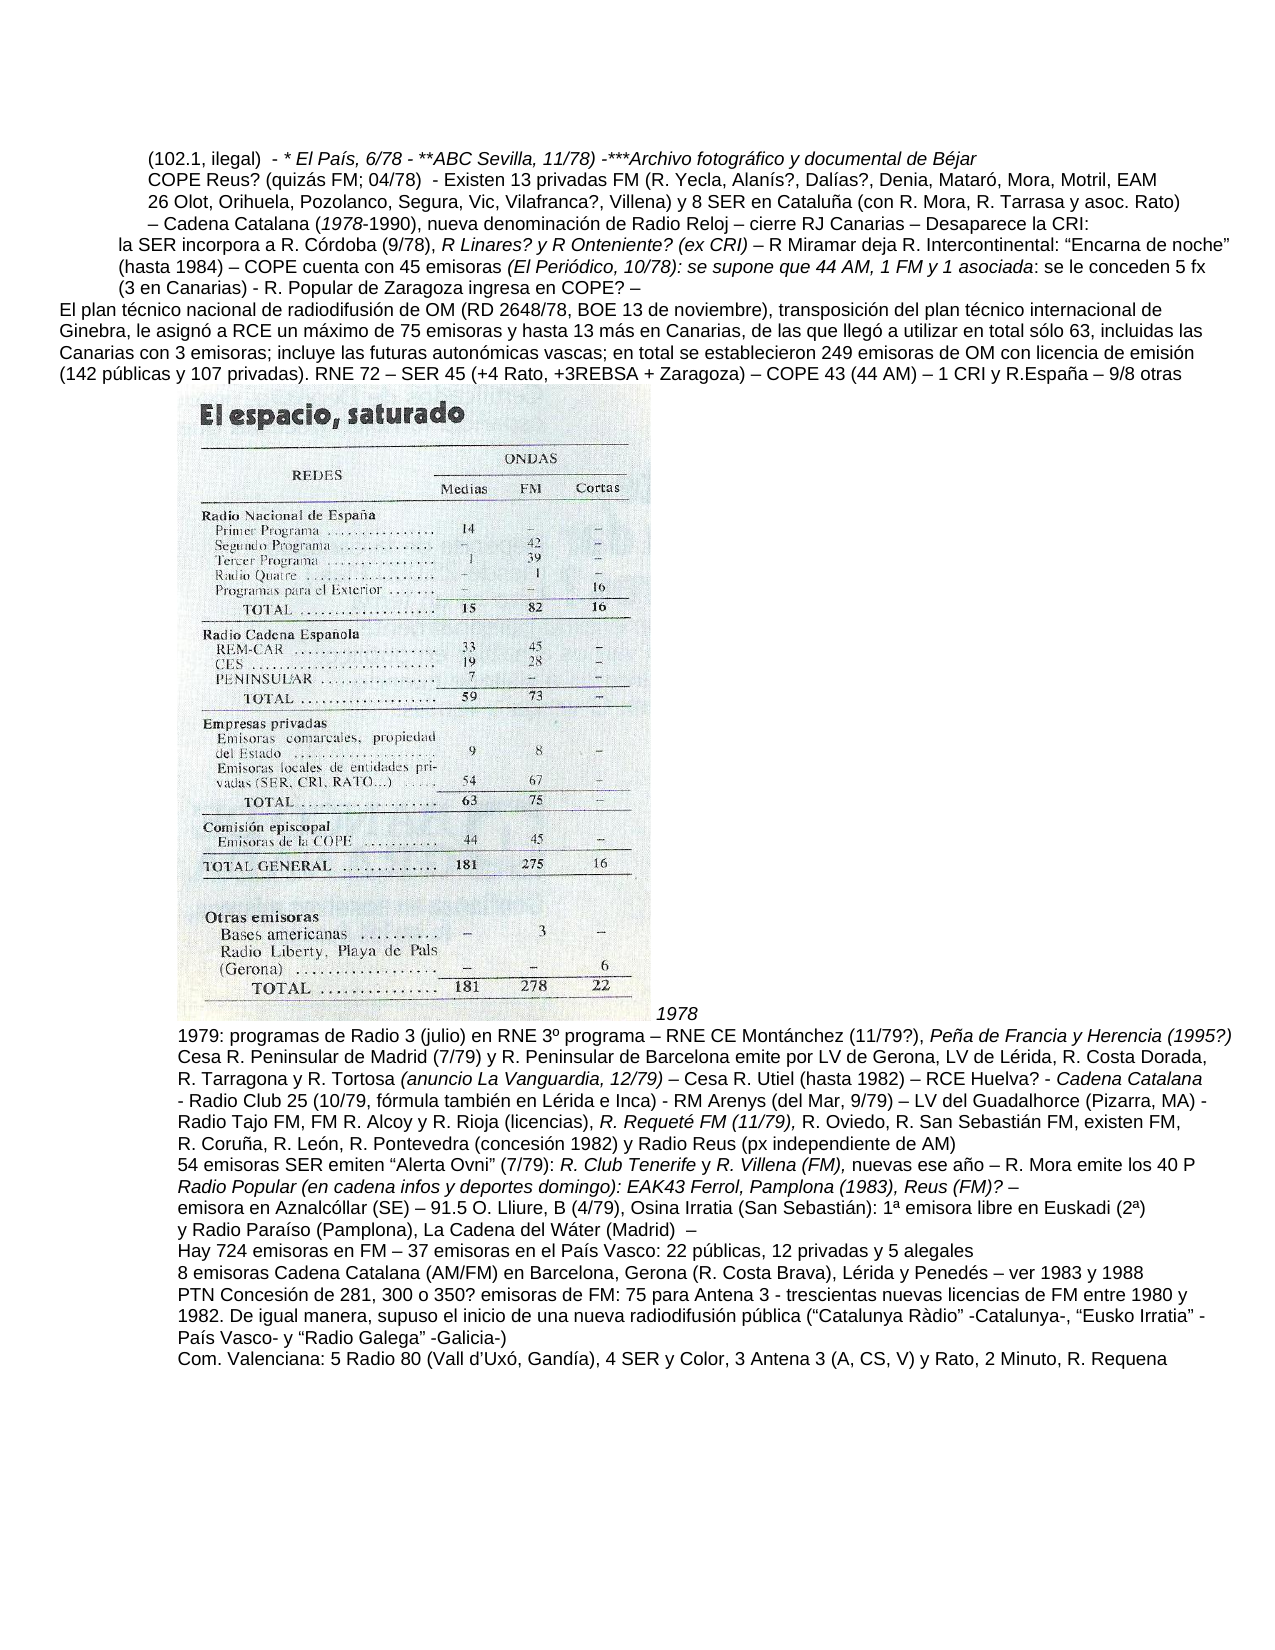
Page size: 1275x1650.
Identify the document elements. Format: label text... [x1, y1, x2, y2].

text la SER incorpora a R. Córdoba (9/78), R Linares? y R Onteniente? (ex CRI) – R Miramar deja R. Intercontinental: “Encarna de noche” (hasta 1984) – COPE cuenta con 45 emisoras (El Periódico, 10/78): se supone que 44 AM, 1 FM y 1 asociada: se le conceden 5 fx (3 en Canarias) - R. Popular de Zaragoza ingresa en COPE? – [118, 234, 1240, 298]
text – Cadena Catalana (1978-1990), nueva denominación de Radio Reloj – cierre RJ Canarias – Desaparece la CRI: [148, 212, 1127, 234]
text Hay 724 emisoras en FM – 37 emisoras en el País Vasco: 22 públicas, 12 privadas y 5 alegales [177, 1240, 1157, 1262]
text Radio Popular (en cadena infos y deportes domingo): EAK43 Ferrol, Pamplona (1983), Reus (FM)? – [177, 1176, 1157, 1197]
text El plan técnico nacional de radiodifusión de OM (RD 2648/78, BOE 13 de noviembre), transposición del plan técnico internacional de Ginebra, le asignó a RCE un máximo de 75 emisoras y hasta 13 más en Canarias, de las que llegó a utilizar en total sólo 63, incluidas las Canarias con 3 emisoras; incluye las futuras autonómicas vascas; en total se establecieron 249 emisoras de OM con licencia de emisión (142 públicas y 107 privadas). RNE 72 – SER 45 (+4 Rato, +3REBSA + Zaragoza) – COPE 43 (44 AM) – 1 CRI y R.España – 9/8 otras [59, 298, 1216, 385]
text emisora en Aznalcóllar (SE) – 91.5 O. Lliure, B (4/79), Osina Irratia (San Sebastián): 1ª emisora libre en Euskadi (2ª) y Radio Paraíso (Pamplona), La Cadena del Wáter (Madrid) – [177, 1197, 1152, 1240]
picture [177, 384, 651, 1021]
text COPE Reus? (quizás FM; 04/78) - Existen 13 privadas FM (R. Yecla, Alanís?, Dalías?, Denia, Mataró, Mora, Motril, EAM 26 Olot, Orihuela, Pozolanco, Segura, Vic, Vilafranca?, Villena) y 8 SER en Cataluña (con R. Mora, R. Tarrasa y asoc. Rato) [148, 169, 1181, 212]
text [148, 148, 1196, 169]
text 1979: programas de Radio 3 (julio) en RNE 3º programa – RNE CE Montánchez (11/79?), Peña de Francia y Herencia (1995?) [177, 1025, 1246, 1046]
text Com. Valenciana: 5 Radio 80 (Vall d’Uxó, Gandía), 4 SER y Color, 3 Antena 3 (A, CS, V) y Rato, 2 Minuto, R. Requena [177, 1348, 1181, 1370]
text 8 emisoras Cadena Catalana (AM/FM) en Barcelona, Gerona (R. Costa Brava), Lérida y Penedés – ver 1983 y 1988 [177, 1262, 1157, 1283]
text - Radio Club 25 (10/79, fórmula también en Lérida e Inca) - RM Arenys (del Mar, 9/79) – LV del Guadalhorce (Pizarra, MA) - Radio Tajo FM, FM R. Alcoy y R. Rioja (licencias), R. Requeté FM (11/79), R. Oviedo, R. San Sebastián FM, existen FM, R. Coruña, R. León, R. Pontevedra (concesión 1982) y Radio Reus (px independiente de AM) [177, 1089, 1216, 1154]
text Cesa R. Peninsular de Madrid (7/79) y R. Peninsular de Barcelona emite por LV de Gerona, LV de Lérida, R. Costa Dorada, R. Tarragona y R. Tortosa (anuncio La Vanguardia, 12/79) – Cesa R. Utiel (hasta 1982) – RCE Huelva? - Cadena Catalana [177, 1046, 1216, 1089]
text PTN Concesión de 281, 300 o 350? emisoras de FM: 75 para Antena 3 - trescientas nuevas licencias de FM entre 1980 y 1982. De igual manera, supuso el inicio de una nueva radiodifusión pública (“Catalunya Ràdio” -Catalunya-, “Eusko Irratia” -País Vasco- y “Radio Galega” -Galicia-) [177, 1283, 1211, 1348]
text 54 emisoras SER emiten “Alerta Ovni” (7/79): R. Club Tenerife y R. Villena (FM), nuevas ese año – R. Mora emite los 40 P [177, 1154, 1198, 1176]
